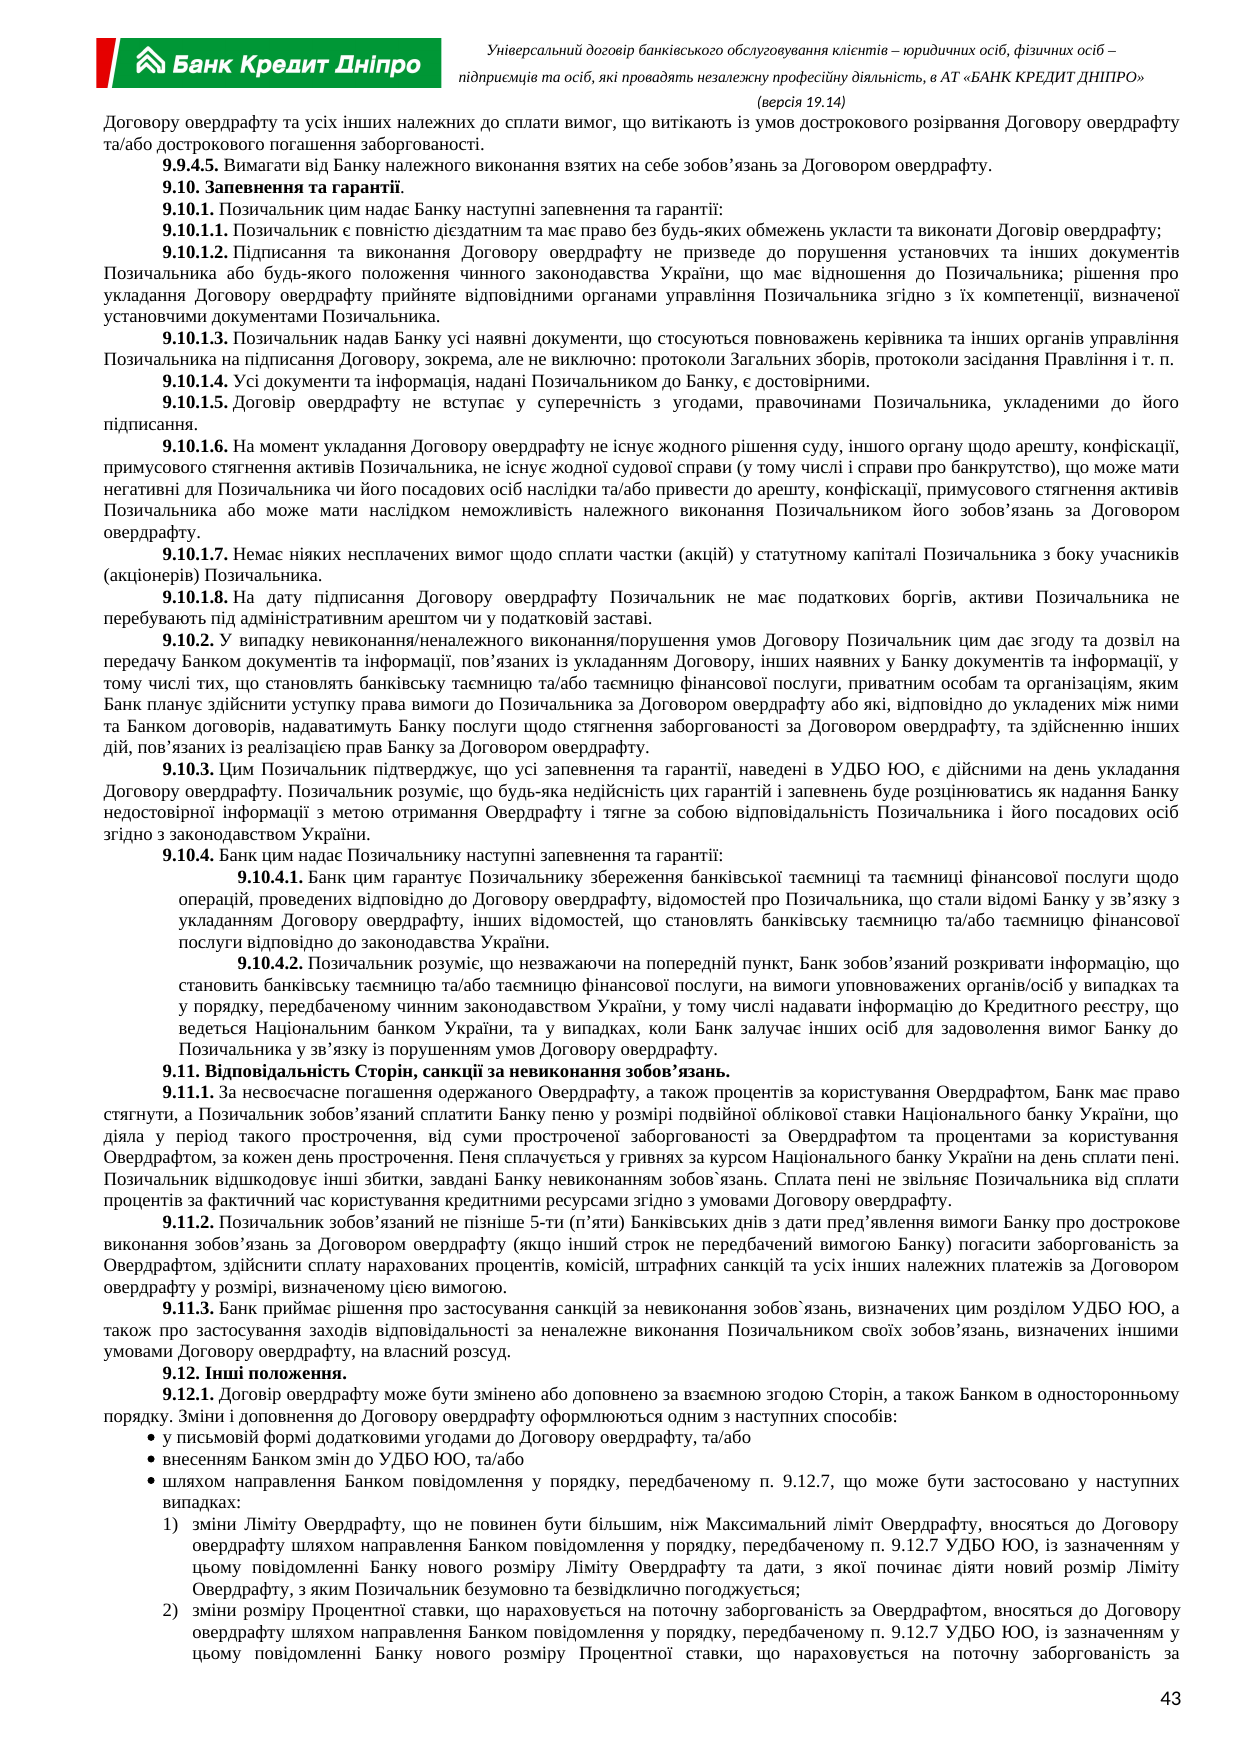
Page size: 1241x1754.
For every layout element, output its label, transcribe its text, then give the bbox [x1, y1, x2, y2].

list шляхом направлення Банком повідомлення у порядку, передбаченому п. 9.12.7, що може бути застосовано у наступних випадках: [148, 1469, 1181, 1513]
list Договір овердрафту може бути змінено або доповнено за взаємною згодою Сторін, а також Банком в односторонньому порядку. Зміни і доповнення до Договору овердрафту оформлюються одним з наступних способів: [103, 1383, 1181, 1426]
list Запевнення та гарантії. [103, 176, 1181, 197]
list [162, 1599, 1181, 1664]
list Вимагати від Банку належного виконання взятих на себе зобов’язань за Договором овердрафту. [103, 154, 1181, 176]
list Інші положення. [103, 1362, 1181, 1383]
list За несвоєчасне погашення одержаного Овердрафту, а також процентів за користування Овердрафтом, Банк має право стягнути, а Позичальник зобов’язаний сплатити Банку пеню у розмірі подвійної облікової ставки Національного банку України, що діяла у період такого прострочення, від суми простроченої заборгованості за Овердрафтом та процентами за користування Овердрафтом, за кожен день прострочення. Пеня сплачується у гривнях за курсом Національного банку України на день сплати пені. Позичальник відшкодовує інші збитки, завдані Банку невиконанням зобов`язань. Сплата пені не звільняє Позичальника від сплати процентів за фактичний час користування кредитними ресурсами згідно з умовами Договору овердрафту. [103, 1081, 1181, 1211]
list Підписання та виконання Договору овердрафту не призведе до порушення установчих та інших документів Позичальника або будь-якого положення чинного законодавства України, що має відношення до Позичальника; рішення про укладання Договору овердрафту прийняте відповідними органами управління Позичальника згідно з їх компетенції, визначеної установчими документами Позичальника. [103, 241, 1181, 327]
list Цим Позичальник підтверджує, що усі запевнення та гарантії, наведені в УДБО ЮО, є дійсними на день укладання Договору овердрафту. Позичальник розуміє, що будь-яка недійсність цих гарантій і запевнень буде розцінюватись як надання Банку недостовірної інформації з метою отримання Овердрафту і тягне за собою відповідальність Позичальника і його посадових осіб згідно з законодавством України. [103, 758, 1181, 844]
list Банк цим надає Позичальнику наступні запевнення та гарантії: [103, 844, 1181, 866]
list Усі документи та інформація, надані Позичальником до Банку, є достовірними. [103, 370, 1181, 391]
list у письмовій формі додатковими угодами до Договору овердрафту, та/або [148, 1426, 1181, 1448]
list Відповідальність Сторін, санкції за невиконання зобов’язань. [103, 1060, 1181, 1081]
list Банк цим гарантує Позичальнику збереження банківської таємниці та таємниці фінансової послуги щодо операцій, проведених відповідно до Договору овердрафту, відомостей про Позичальника, що стали відомі Банку у зв’язку з укладанням Договору овердрафту, інших відомостей, що становлять банківську таємницю та/або таємницю фінансової послуги відповідно до законодавства України. [178, 866, 1181, 952]
list Позичальник цим надає Банку наступні запевнення та гарантії: [103, 197, 1181, 219]
list Договір овердрафту не вступає у суперечність з угодами, правочинами Позичальника, укладеними до його підписання. [103, 391, 1181, 434]
list Позичальник є повністю дієздатним та має право без будь-яких обмежень укласти та виконати Договір овердрафту; [103, 219, 1181, 241]
list Позичальник розуміє, що незважаючи на попередній пункт, Банк зобов’язаний розкривати інформацію, що становить банківську таємницю та/або таємницю фінансової послуги, на вимоги уповноважених органів/осіб у випадках та у порядку, передбаченому чинним законодавством України, у тому числі надавати інформацію до Кредитного реєстру, що ведеться Національним банком України, та у випадках, коли Банк залучає інших осіб для задоволення вимог Банку до Позичальника у зв’язку із порушенням умов Договору овердрафту. [178, 952, 1181, 1060]
list У випадку невиконання/неналежного виконання/порушення умов Договору Позичальник цим дає згоду та дозвіл на передачу Банком документів та інформації, пов’язаних із укладанням Договору, інших наявних у Банку документів та інформації, у тому числі тих, що становлять банківську таємницю та/або таємницю фінансової послуги, приватним особам та організаціям, яким Банк планує здійснити уступку права вимоги до Позичальника за Договором овердрафту або які, відповідно до укладених між ними та Банком договорів, надаватимуть Банку послуги щодо стягнення заборгованості за Договором овердрафту, та здійсненню інших дій, пов’язаних із реалізацією прав Банку за Договором овердрафту. [103, 629, 1181, 758]
list Немає ніяких несплачених вимог щодо сплати частки (акцій) у статутному капіталі Позичальника з боку учасників (акціонерів) Позичальника. [103, 542, 1181, 586]
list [103, 85, 1181, 154]
list Позичальник зобов’язаний не пізніше 5-ти (п’яти) Банківських днів з дати пред’явлення вимоги Банку про дострокове виконання зобов’язань за Договором овердрафту (якщо інший строк не передбачений вимогою Банку) погасити заборгованість за Овердрафтом, здійснити сплату нарахованих процентів, комісій, штрафних санкцій та усіх інших належних платежів за Договором овердрафту у розмірі, визначеному цією вимогою. [103, 1211, 1181, 1297]
picture [96, 38, 442, 88]
list зміни Ліміту Овердрафту, що не повинен бути більшим, ніж Максимальний ліміт Овердрафту, вносяться до Договору овердрафту шляхом направлення Банком повідомлення у порядку, передбаченому п. 9.12.7 УДБО ЮО, із зазначенням у цьому повідомленні Банку нового розміру Ліміту Овердрафту та дати, з якої починає діяти новий розмір Ліміту Овердрафту, з яким Позичальник безумовно та безвідклично погоджується; [162, 1513, 1181, 1599]
list Позичальник надав Банку усі наявні документи, що стосуються повноважень керівника та інших органів управління Позичальника на підписання Договору, зокрема, але не виключно: протоколи Загальних зборів, протоколи засідання Правління і т. п. [103, 327, 1181, 370]
list На дату підписання Договору овердрафту Позичальник не має податкових боргів, активи Позичальника не перебувають під адміністративним арештом чи у податковій заставі. [103, 586, 1181, 629]
list Банк приймає рішення про застосування санкцій за невиконання зобов`язань, визначених цим розділом УДБО ЮО, а також про застосування заходів відповідальності за неналежне виконання Позичальником своїх зобов’язань, визначених іншими умовами Договору овердрафту, на власний розсуд. [103, 1297, 1181, 1362]
list внесенням Банком змін до УДБО ЮО, та/або [148, 1448, 1181, 1469]
list На момент укладання Договору овердрафту не існує жодного рішення суду, іншого органу щодо арешту, конфіскації, примусового стягнення активів Позичальника, не існує жодної судової справи (у тому числі і справи про банкрутство), що може мати негативні для Позичальника чи його посадових осіб наслідки та/або привести до арешту, конфіскації, примусового стягнення активів Позичальника або може мати наслідком неможливість належного виконання Позичальником його зобов’язань за Договором овердрафту. [103, 434, 1181, 542]
